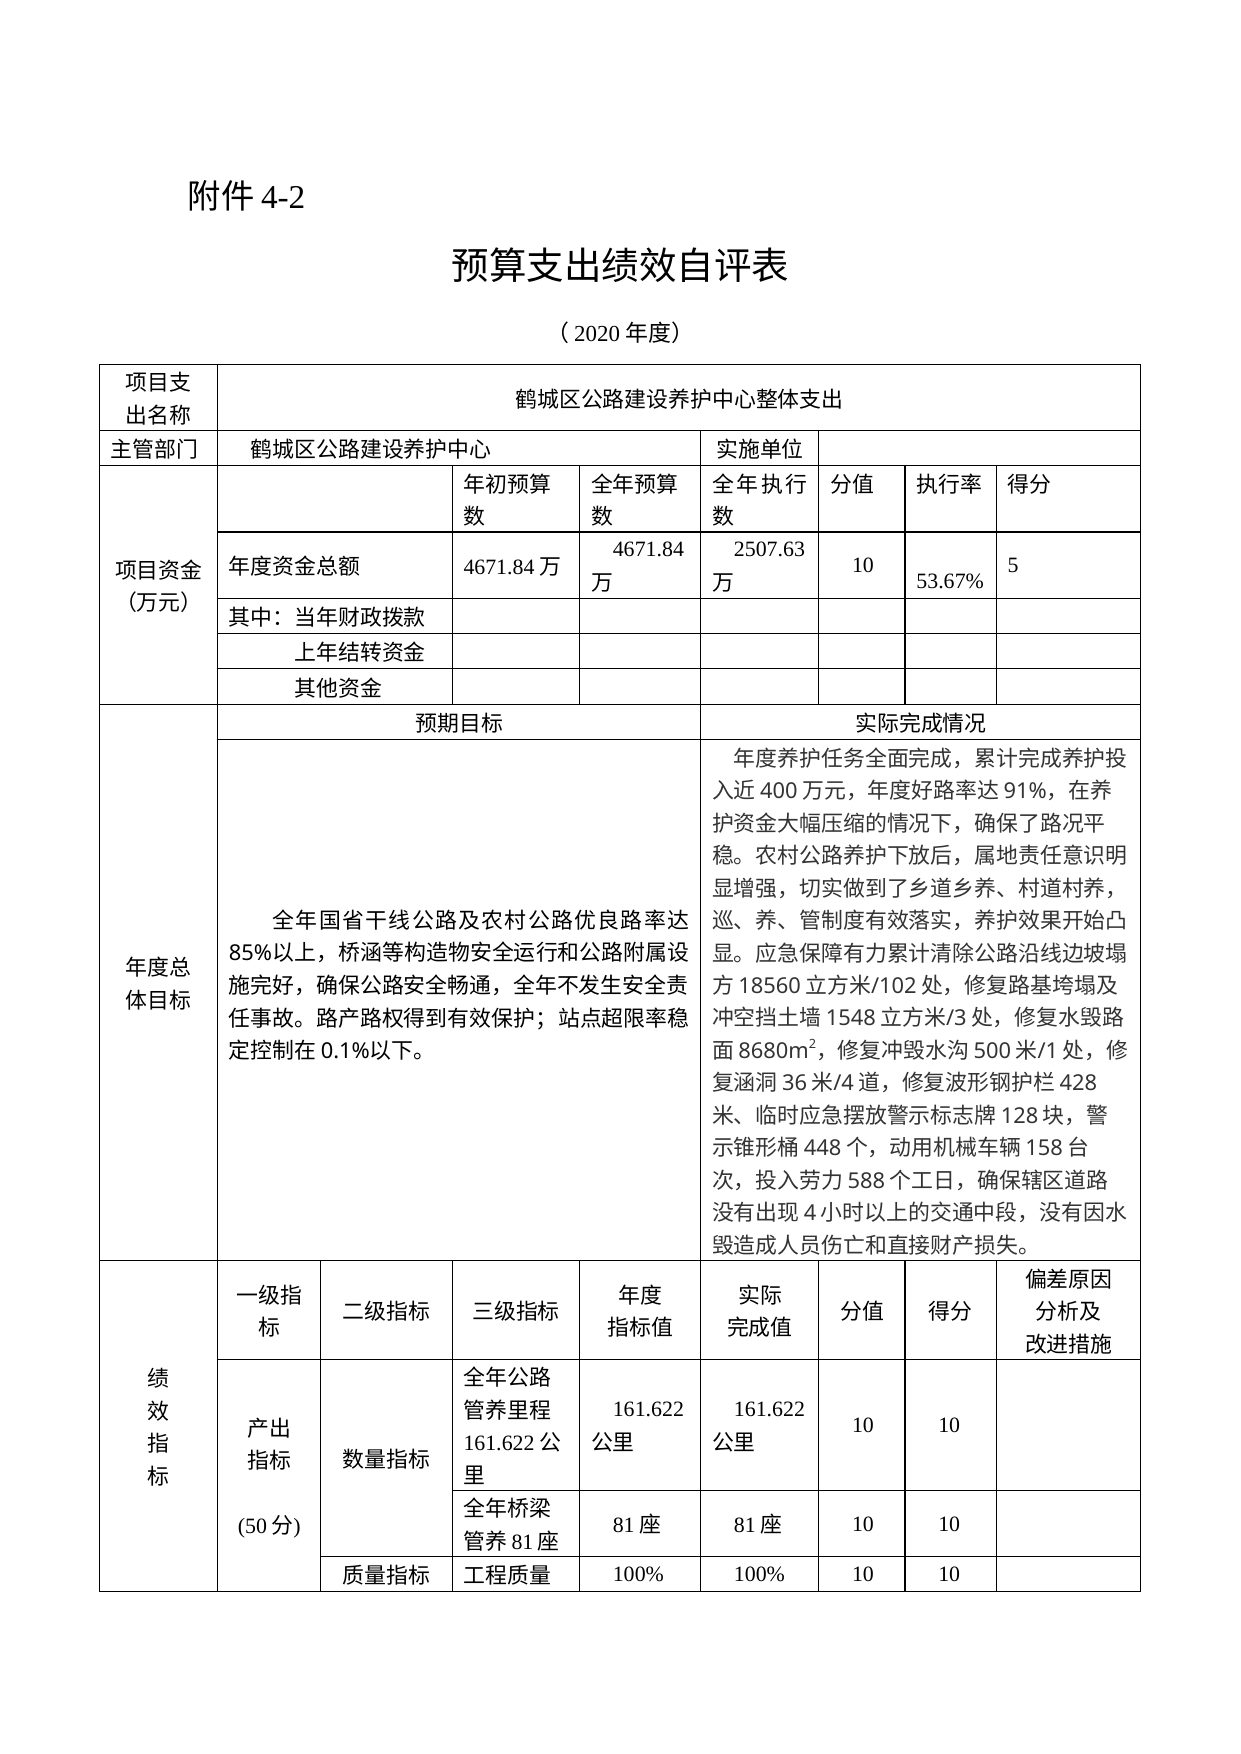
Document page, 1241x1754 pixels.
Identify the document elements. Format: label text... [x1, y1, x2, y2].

table_cell [819, 669, 904, 704]
table_cell [997, 1557, 1140, 1591]
table_cell [580, 634, 700, 668]
table_cell 年度养护任务全面完成，累计完成养护投入近400万元，年度好路率达91%，在养护资金大幅压缩的情况下，确保了路况平稳。农村公路养护下放后，属地责任意识明显增强，切实做到了乡道乡养、村道村养，巡、养、管制度有效落实，养护效果开始凸显。应急保障有力累计清除公路沿线边坡塌方18560立方米/102处，修复路基垮塌及冲空挡土墙1548立方米/3处，修复水毁路面8680m2，修复冲毁水沟500米/1处，修复涵洞36米/4道，修复波形钢护栏428米、临时应急摆放警示标志牌128块，警示锥形桶448个，动用机械车辆158台次，投入劳力588个工日，确保辖区道路没有出现4小时以上的交通中段，没有因水毁造成人员伤亡和直接财产损失。 [701, 740, 1140, 1260]
table_cell 一级指标 [218, 1261, 320, 1359]
table_cell 产出 指标 (50分) [218, 1360, 320, 1591]
table_cell 实际 完成值 [701, 1261, 818, 1359]
table_cell [819, 431, 1140, 465]
table_cell [906, 634, 996, 668]
table_cell 绩 效 指 标 [100, 1261, 217, 1591]
table_cell 4671.84万 [453, 533, 579, 597]
table_cell 10 [906, 1491, 996, 1556]
table_cell 分值 [819, 1261, 904, 1359]
table_cell [218, 466, 452, 531]
table_cell 全年桥梁管养81座 [453, 1491, 579, 1556]
table_cell 鹤城区公路建设养护中心 [218, 431, 700, 465]
table_cell 81座 [701, 1491, 818, 1556]
table_cell 实际完成情况 [701, 705, 1140, 739]
table_cell 其他资金 [218, 669, 452, 704]
table_cell [997, 669, 1140, 704]
table_cell [701, 669, 818, 704]
table_cell 年度总 体目标 [100, 705, 217, 1260]
table_cell 得分 [997, 466, 1140, 531]
table_cell 10 [819, 1360, 904, 1490]
table_cell [453, 634, 579, 668]
table_cell 10 [819, 1491, 904, 1556]
table_cell [997, 599, 1140, 633]
table_cell （ 2020 年度） [99, 299, 1141, 364]
table_cell 质量指标 [321, 1557, 452, 1591]
table_cell 全年执行数 [701, 466, 818, 531]
table_cell [906, 669, 996, 704]
table_cell 81座 [580, 1491, 700, 1556]
table_cell 上年结转资金 [218, 634, 452, 668]
table_cell 161.622公里 [701, 1360, 818, 1490]
text 附件4-2 [187, 162, 1053, 227]
table_cell [997, 1360, 1140, 1490]
table_cell 项目支 出名称 [100, 365, 217, 430]
table_cell 全年预算数 [580, 466, 700, 531]
table_cell 执行率 [906, 466, 996, 531]
table_cell 分值 [819, 466, 904, 531]
table_cell 主管部门 [100, 431, 217, 465]
table_cell 100% [580, 1557, 700, 1591]
table_cell 5 [997, 533, 1140, 597]
table_cell 全年公路管养里程161.622公里 [453, 1360, 579, 1490]
table_cell 实施单位 [701, 431, 818, 465]
table_cell 53.67% [906, 533, 996, 597]
table_cell [580, 669, 700, 704]
table_cell [819, 599, 904, 633]
table_cell 偏差原因 分析及 改进措施 [997, 1261, 1140, 1359]
table_cell 161.622公里 [580, 1360, 700, 1490]
table_cell 10 [819, 1557, 904, 1591]
table_cell 二级指标 [321, 1261, 452, 1359]
table_cell 100% [701, 1557, 818, 1591]
table_cell 其中：当年财政拨款 [218, 599, 452, 633]
table_cell [580, 599, 700, 633]
table_cell 10 [906, 1557, 996, 1591]
table_cell 年初预算数 [453, 466, 579, 531]
table_cell 得分 [906, 1261, 996, 1359]
table_cell [453, 599, 579, 633]
table_cell 2507.63万 [701, 533, 818, 597]
table_cell [701, 599, 818, 633]
table_cell [701, 634, 818, 668]
table_cell 4671.84万 [580, 533, 700, 597]
table_cell [997, 1491, 1140, 1556]
table_cell 项目资金 （万元） [100, 466, 217, 704]
table_cell 10 [819, 533, 904, 597]
table_cell 鹤城区公路建设养护中心整体支出 [218, 365, 1140, 430]
table_cell [906, 599, 996, 633]
table_cell 10 [906, 1360, 996, 1490]
table_cell 工程质量合格率100% [453, 1557, 579, 1591]
table_cell [997, 634, 1140, 668]
table_cell 全年国省干线公路及农村公路优良路率达85%以上，桥涵等构造物安全运行和公路附属设施完好，确保公路安全畅通，全年不发生安全责任事故。路产路权得到有效保护；站点超限率稳定控制在0.1%以下。 [218, 740, 700, 1260]
table_cell 数量指标 [321, 1360, 452, 1556]
table_header 预算支出绩效自评表 [99, 227, 1141, 299]
table_cell [453, 669, 579, 704]
table_cell 预期目标 [218, 705, 700, 739]
table_cell 三级指标 [453, 1261, 579, 1359]
table_cell 年度 指标值 [580, 1261, 700, 1359]
table_cell 年度资金总额 [218, 533, 452, 597]
table_cell [819, 634, 904, 668]
